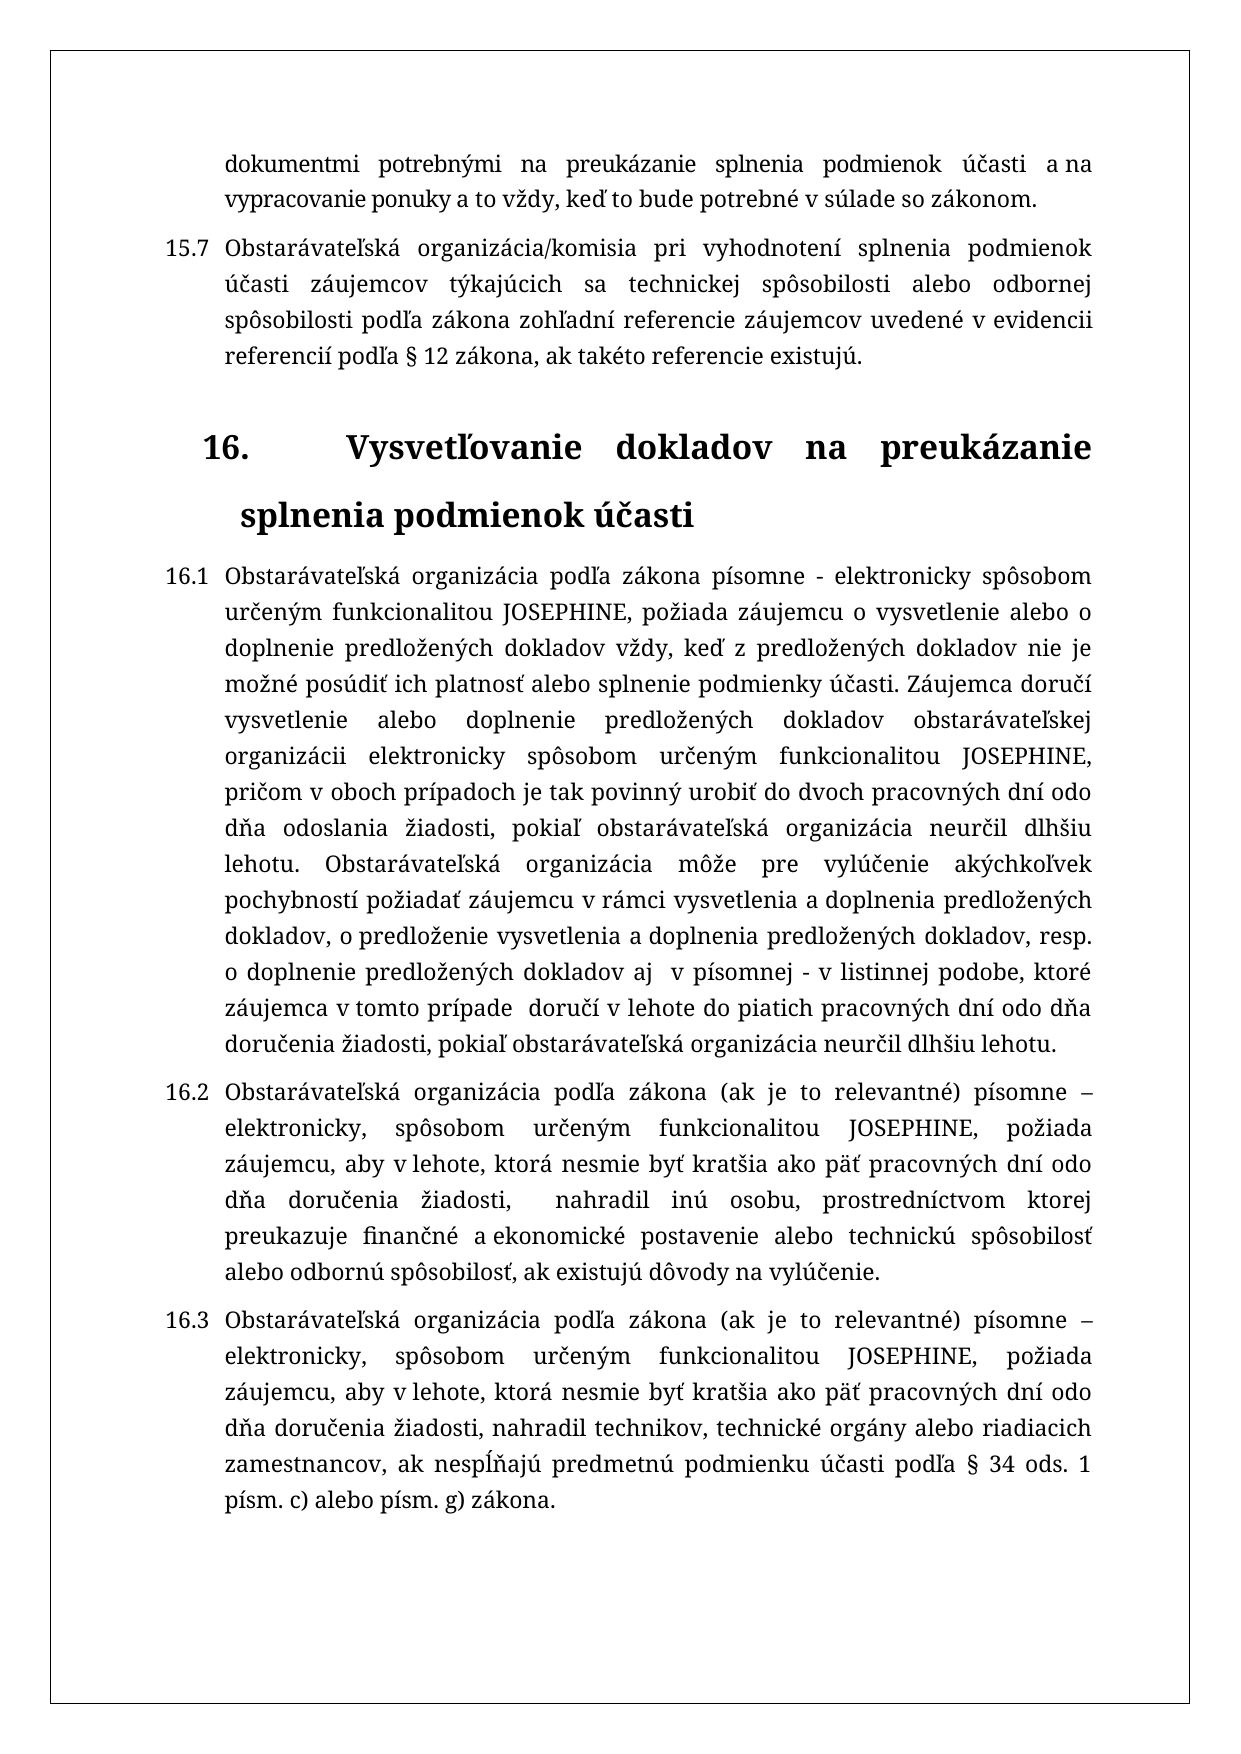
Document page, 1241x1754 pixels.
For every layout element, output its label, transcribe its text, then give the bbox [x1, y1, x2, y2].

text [165, 147, 1093, 215]
text 16.1 Obstarávateľská organizácia podľa zákona písomne - elektronicky spôsobom určeným funkcionalitou JOSEPHINE, požiada záujemcu o vysvetlenie alebo o doplnenie predložených dokladov vždy, keď z predložených dokladov nie je možné posúdiť ich platnosť alebo splnenie podmienky účasti. Záujemca doručí vysvetlenie alebo doplnenie predložených dokladov obstarávateľskej organizácii elektronicky spôsobom určeným funkcionalitou JOSEPHINE, pričom v oboch prípadoch je tak povinný urobiť do dvoch pracovných dní odo dňa odoslania žiadosti, pokiaľ obstarávateľská organizácia neurčil dlhšiu lehotu. Obstarávateľská organizácia môže pre vylúčenie akýchkoľvek pochybností požiadať záujemcu v rámci vysvetlenia a doplnenia predložených dokladov, o predloženie vysvetlenia a doplnenia predložených dokladov, resp. o doplnenie predložených dokladov aj v písomnej - v listinnej podobe, ktoré záujemca v tomto prípade doručí v lehote do piatich pracovných dní odo dňa doručenia žiadosti, pokiaľ obstarávateľská organizácia neurčil dlhšiu lehotu. [165, 560, 1093, 1059]
subtitle Vysvetľovanie dokladov na preukázanie splnenia podmienok účasti [203, 424, 1093, 538]
text 15.7 Obstarávateľská organizácia/komisia pri vyhodnotení splnenia podmienok účasti záujemcov týkajúcich sa technickej spôsobilosti alebo odbornej spôsobilosti podľa zákona zohľadní referencie záujemcov uvedené v evidencii referencií podľa § 12 zákona, ak takéto referencie existujú. [165, 232, 1093, 371]
list Obstarávateľská organizácia podľa zákona (ak je to relevantné) písomne – elektronicky, spôsobom určeným funkcionalitou JOSEPHINE, požiada záujemcu, aby v lehote, ktorá nesmie byť kratšia ako päť pracovných dní odo dňa doručenia žiadosti, nahradil technikov, technické orgány alebo riadiacich zamestnancov, ak nespĺňajú predmetnú podmienku účasti podľa § 34 ods. 1 písm. c) alebo písm. g) zákona. [165, 1304, 1093, 1515]
list Obstarávateľská organizácia podľa zákona (ak je to relevantné) písomne – elektronicky, spôsobom určeným funkcionalitou JOSEPHINE, požiada záujemcu, aby v lehote, ktorá nesmie byť kratšia ako päť pracovných dní odo dňa doručenia žiadosti, nahradil inú osobu, prostredníctvom ktorej preukazuje finančné a ekonomické postavenie alebo technickú spôsobilosť alebo odbornú spôsobilosť, ak existujú dôvody na vylúčenie. [165, 1076, 1093, 1287]
